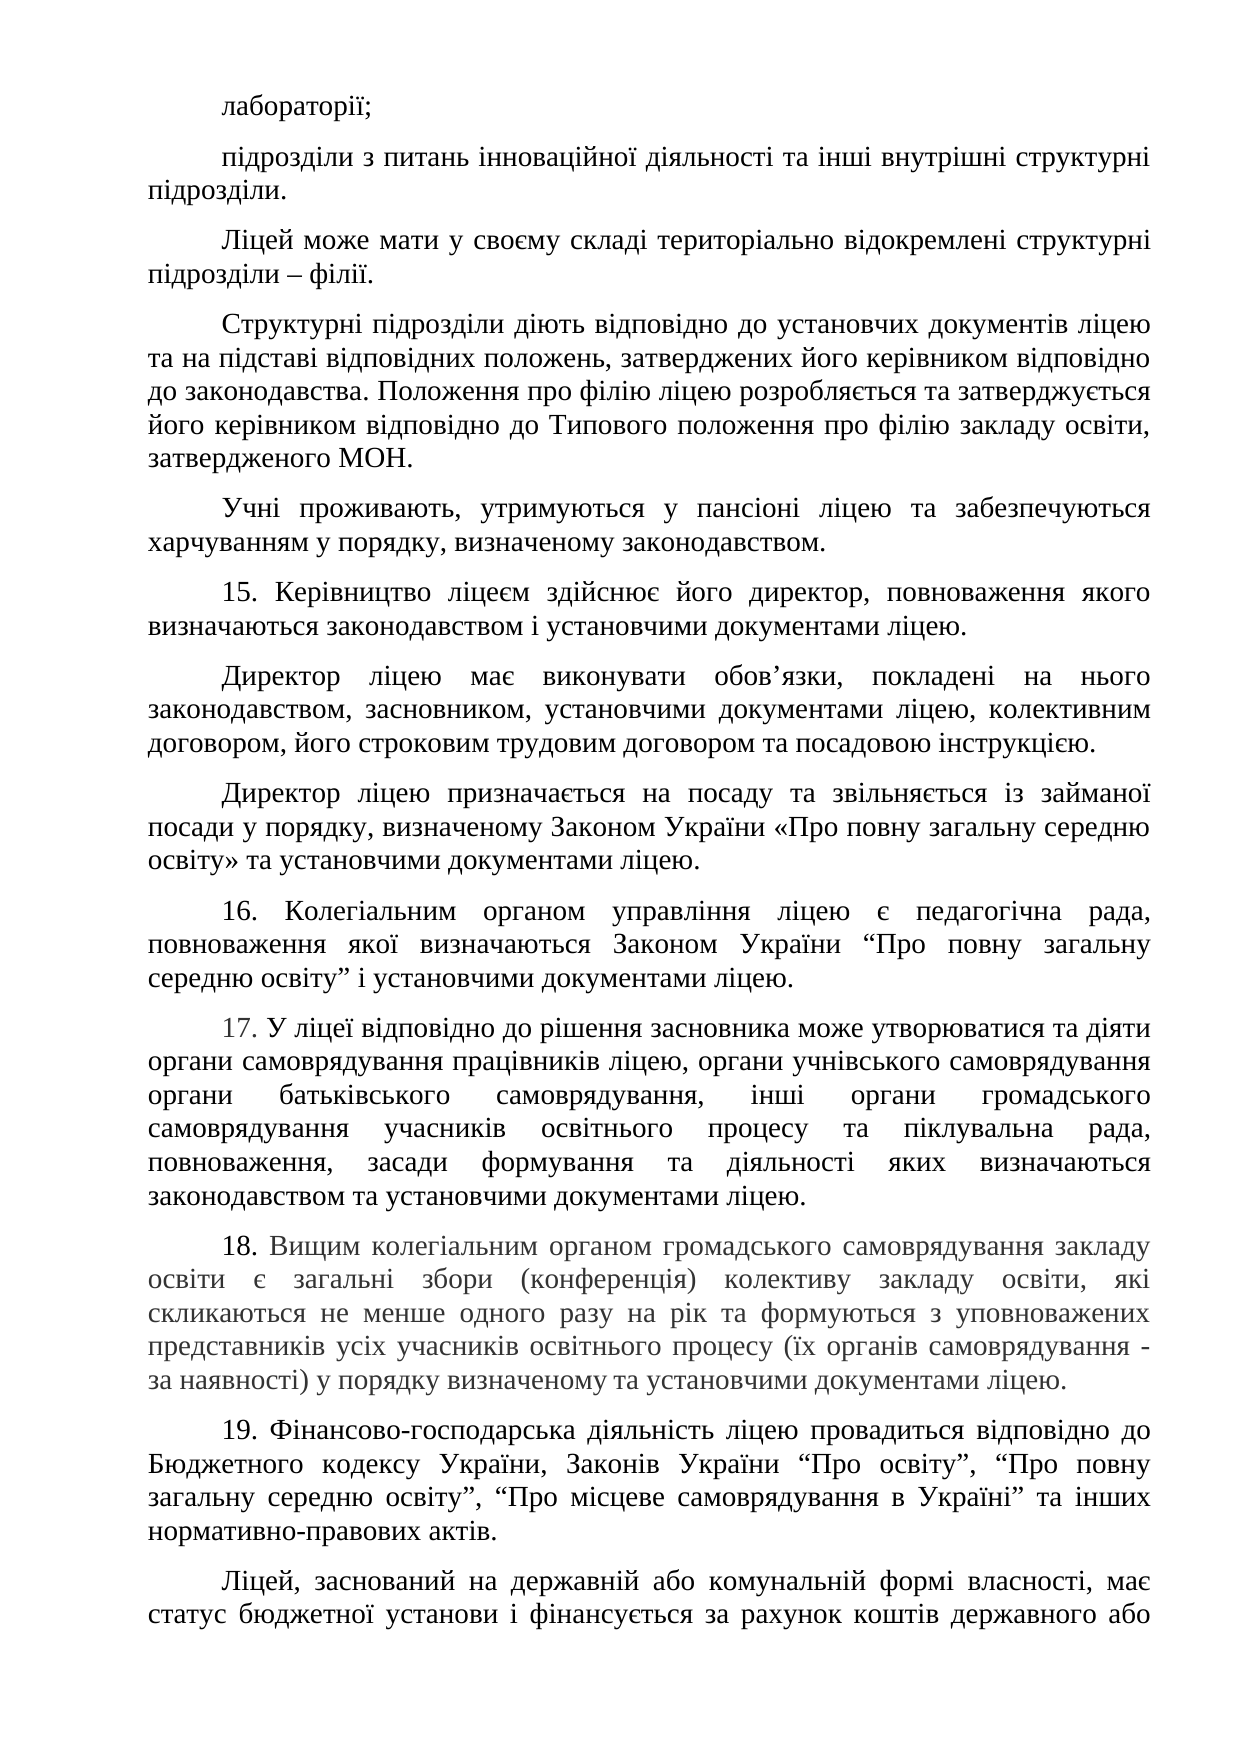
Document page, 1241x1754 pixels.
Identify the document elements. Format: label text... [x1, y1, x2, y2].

text лабораторії; [148, 88, 1152, 122]
text Структурні підрозділи діють відповідно до установчих документів ліцею та на підставі відповідних положень, затверджених його керівником відповідно до законодавства. Положення про філію ліцею розробляється та затверджується його керівником відповідно до Типового положення про філію закладу освіти, затвердженого МОН. [148, 306, 1152, 474]
text Директор ліцею призначається на посаду та звільняється із займаної посади у порядку, визначеному Законом України «Про повну загальну середню освіту» та установчими документами ліцею. [148, 775, 1152, 876]
text 18. Вищим колегіальним органом громадського самоврядування закладу освіти є загальні збори (конференція) колективу закладу освіти, які скликаються не менше одного разу на рік та формуються з уповноважених представників усіх учасників освітнього процесу (їх органів самоврядування - за наявності) у порядку визначеному та установчими документами ліцею. [148, 1228, 1152, 1396]
text Ліцей може мати у своєму складі територіально відокремлені структурні підрозділи – філії. [148, 222, 1152, 289]
text 16. Колегіальним органом управління ліцею є педагогічна рада, повноваження якої визначаються Законом України “Про повну загальну середню освіту” і установчими документами ліцею. [148, 893, 1152, 993]
text підрозділи з питань інноваційної діяльності та інші внутрішні структурні підрозділи. [148, 139, 1152, 206]
text 19. Фінансово-господарська діяльність ліцею провадиться відповідно до Бюджетного кодексу України, Законів України “Про освіту”, “Про повну загальну середню освіту”, “Про місцеве самоврядування в Україні” та інших нормативно-правових актів. [148, 1412, 1152, 1546]
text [148, 1563, 1152, 1630]
text 15. Керівництво ліцеєм здійснює його директор, повноваження якого визначаються законодавством і установчими документами ліцею. [148, 574, 1152, 641]
text Директор ліцею має виконувати обов’язки, покладені на нього законодавством, засновником, установчими документами ліцею, колективним договором, його строковим трудовим договором та посадовою інструкцією. [148, 658, 1152, 759]
text Учні проживають, утримуються у пансіоні ліцею та забезпечуються харчуванням у порядку, визначеному законодавством. [148, 491, 1152, 558]
text 17. У ліцеї відповідно до рішення засновника може утворюватися та діяти органи самоврядування працівників ліцею, органи учнівського самоврядування органи батьківського самоврядування, інші органи громадського самоврядування учасників освітнього процесу та піклувальна рада, повноваження, засади формування та діяльності яких визначаються законодавством та установчими документами ліцею. [148, 1010, 1152, 1211]
